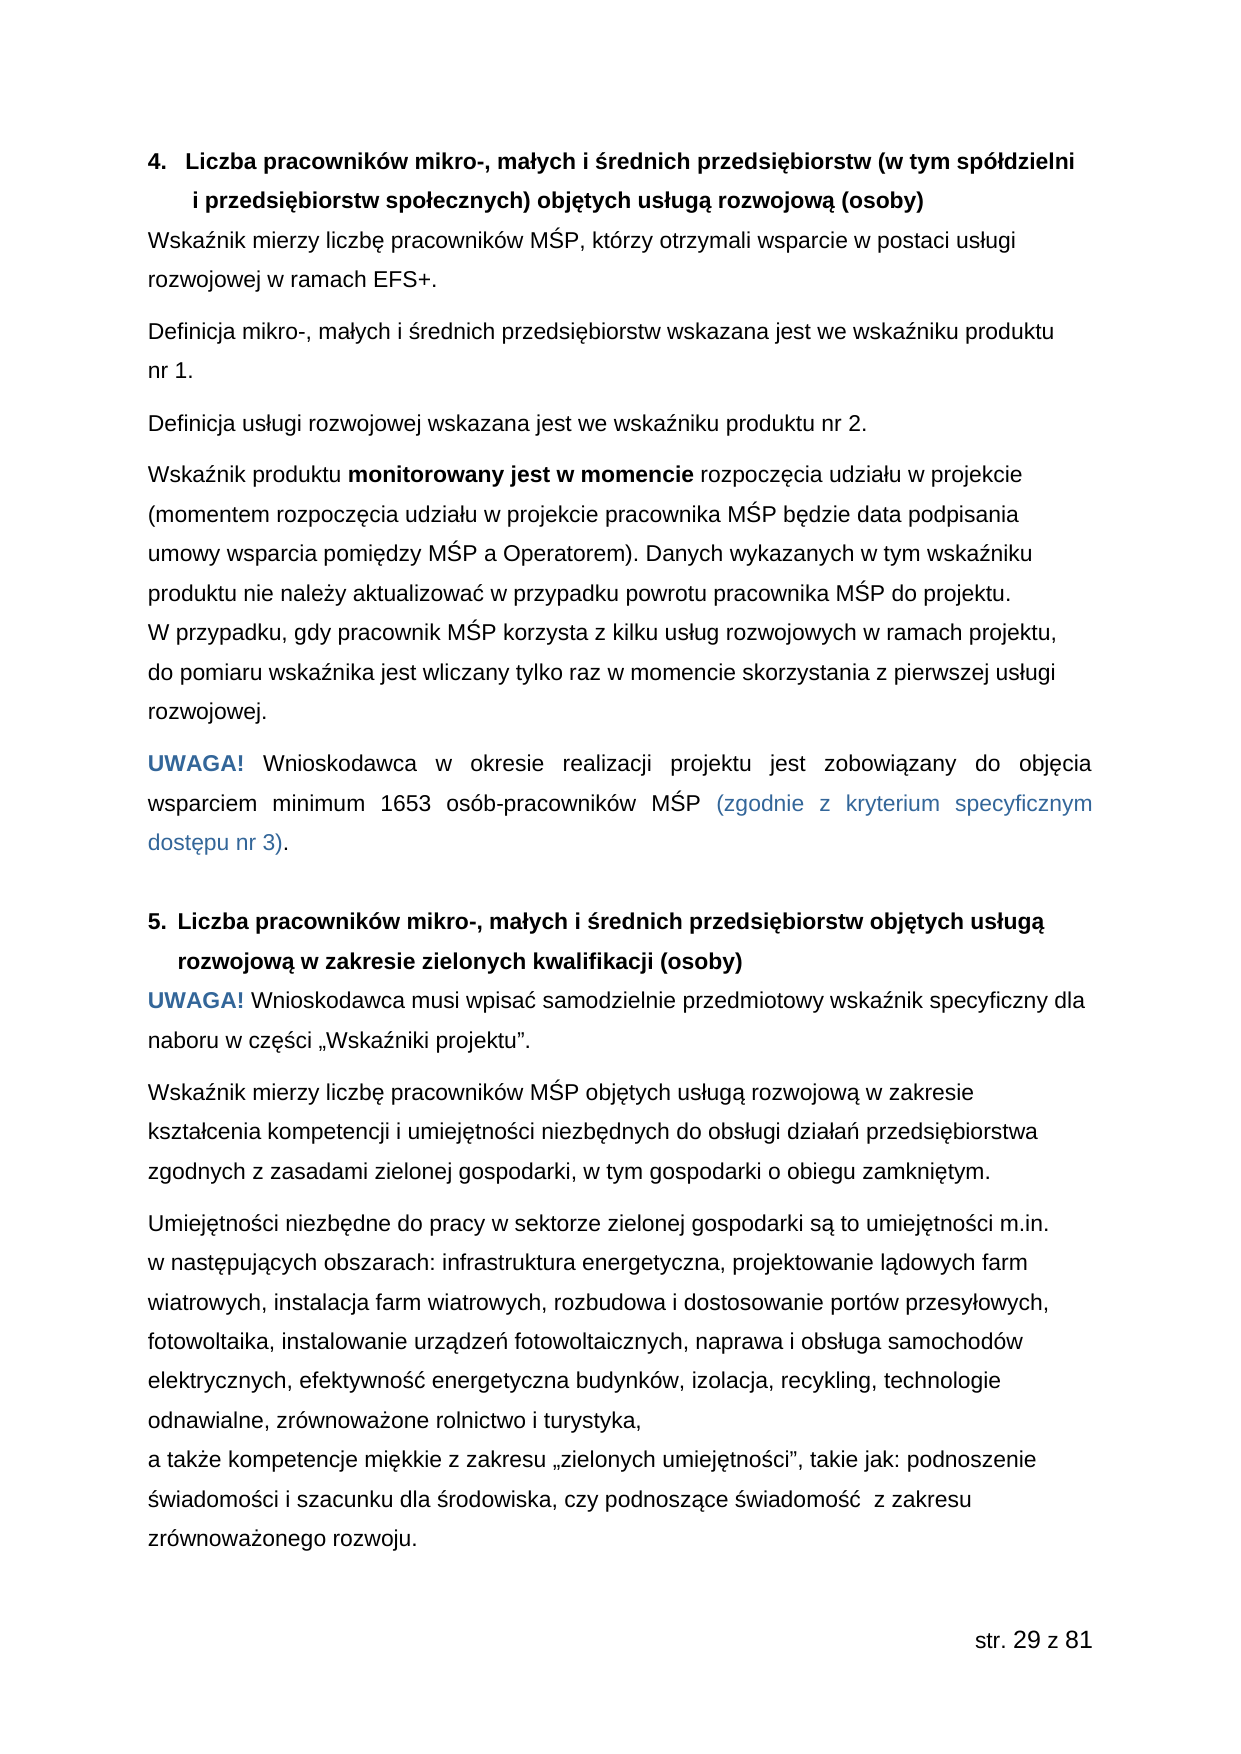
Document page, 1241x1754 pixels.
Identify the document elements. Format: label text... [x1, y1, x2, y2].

text Umiejętności niezbędne do pracy w sektorze zielonej gospodarki są to umiejętności m.in. w następujących obszarach: infrastruktura energetyczna, projektowanie lądowych farm wiatrowych, instalacja farm wiatrowych, rozbudowa i dostosowanie portów przesyłowych, fotowoltaika, instalowanie urządzeń fotowoltaicznych, naprawa i obsługa samochodów elektrycznych, efektywność energetyczna budynków, izolacja, recykling, technologie odnawialne, zrównoważone rolnictwo i turystyka, [148, 1209, 1093, 1433]
list Liczba pracowników mikro-, małych i średnich przedsiębiorstw objętych usługą rozwojową w zakresie zielonych kwalifikacji (osoby) [148, 908, 1093, 974]
text a także kompetencje miękkie z zakresu „zielonych umiejętności”, takie jak: podnoszenie świadomości i szacunku dla środowiska, czy podnoszące świadomość z zakresu zrównoważonego rozwoju. [148, 1446, 1093, 1552]
text Definicja usługi rozwojowej wskazana jest we wskaźniku produktu nr 2. [148, 409, 1093, 436]
text Definicja mikro-, małych i średnich przedsiębiorstw wskazana jest we wskaźniku produktu nr 1. [148, 318, 1093, 384]
text Wskaźnik mierzy liczbę pracowników MŚP, którzy otrzymali wsparcie w postaci usługi rozwojowej w ramach EFS+. [148, 227, 1093, 292]
text UWAGA! Wnioskodawca w okresie realizacji projektu jest zobowiązany do objęcia wsparciem minimum 1653 osób-pracowników MŚP (zgodnie z kryterium specyficznym dostępu nr 3). [148, 750, 1093, 856]
list Liczba pracowników mikro-, małych i średnich przedsiębiorstw (w tym spółdzielni [148, 148, 1093, 174]
text i przedsiębiorstw społecznych) objętych usługą rozwojową (osoby) [192, 187, 1093, 213]
text UWAGA! Wnioskodawca musi wpisać samodzielnie przedmiotowy wskaźnik specyficzny dla naboru w części „Wskaźniki projektu”. [148, 987, 1093, 1053]
text Wskaźnik mierzy liczbę pracowników MŚP objętych usługą rozwojową w zakresie kształcenia kompetencji i umiejętności niezbędnych do obsługi działań przedsiębiorstwa zgodnych z zasadami zielonej gospodarki, w tym gospodarki o obiegu zamkniętym. [148, 1079, 1093, 1184]
